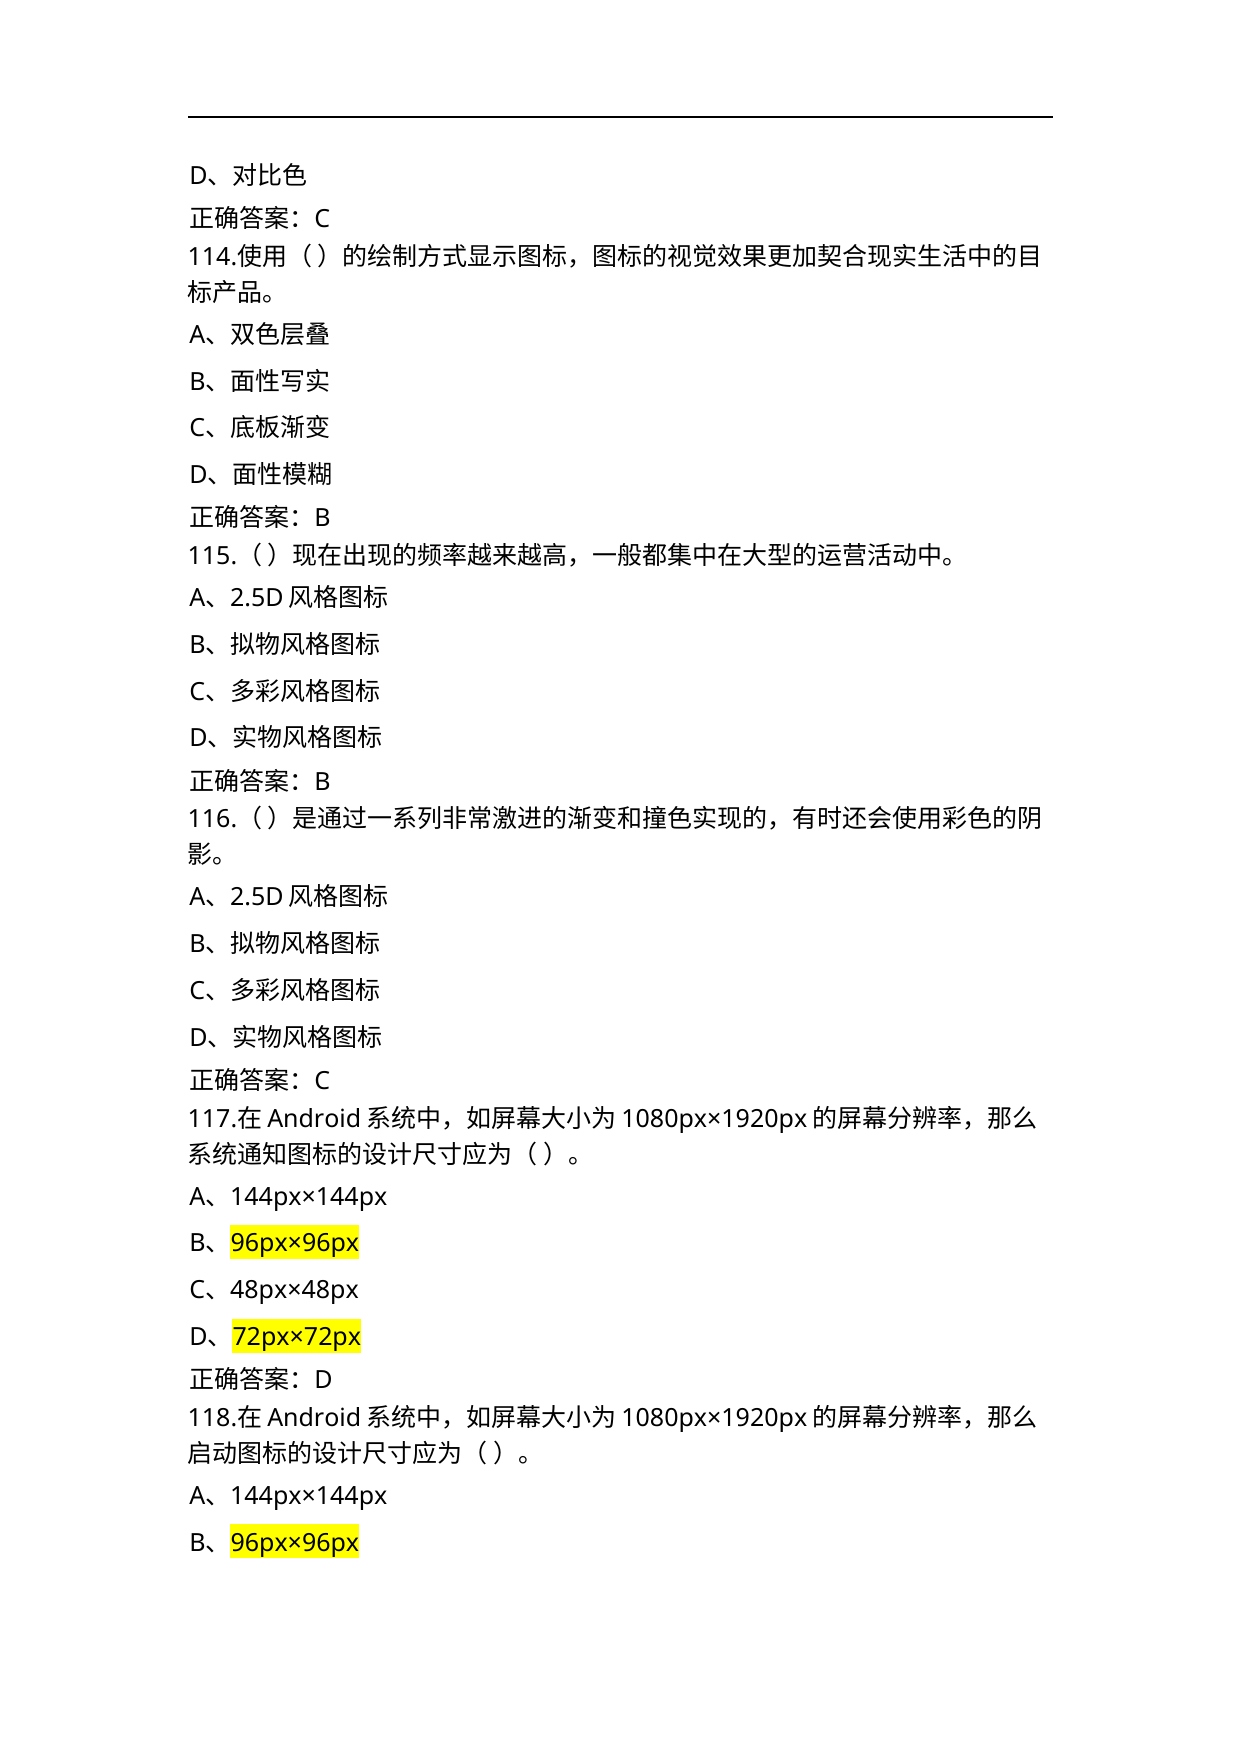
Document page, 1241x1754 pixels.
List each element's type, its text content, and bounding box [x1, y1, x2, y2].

table_header A、144px×144px [188, 1470, 1053, 1517]
table_cell C、多彩风格图标 [188, 965, 1053, 1012]
table_cell B、96px×96px [188, 1517, 1053, 1564]
text 114.使用（ ）的绘制方式显示图标，图标的视觉效果更加契合现实生活中的目标产品。 [187, 236, 1053, 309]
table_cell D、实物风格图标 [188, 1012, 1053, 1059]
table_cell C、底板渐变 [188, 403, 1053, 449]
table_header A、2.5D风格图标 [188, 871, 1053, 918]
table_header A、2.5D风格图标 [188, 572, 1053, 619]
table_cell D、实物风格图标 [188, 713, 1053, 759]
table_cell B、拟物风格图标 [188, 619, 1053, 666]
table_cell D、72px×72px [188, 1311, 1053, 1358]
table_cell 正确答案：B [188, 759, 1053, 799]
table_cell 正确答案：C [188, 197, 1053, 236]
text 115.（ ）现在出现的频率越来越高，一般都集中在大型的运营活动中。 [187, 536, 1053, 572]
table_header A、双色层叠 [188, 309, 1053, 356]
table_cell B、96px×96px [188, 1218, 1053, 1264]
text 118.在Android系统中，如屏幕大小为1080px×1920px的屏幕分辨率，那么启动图标的设计尺寸应为（ ）。 [187, 1397, 1053, 1470]
table_cell 正确答案：D [188, 1358, 1053, 1397]
table_cell D、面性模糊 [188, 449, 1053, 496]
text 116.（ ）是通过一系列非常激进的渐变和撞色实现的，有时还会使用彩色的阴影。 [187, 799, 1053, 871]
table_header A、144px×144px [188, 1171, 1053, 1217]
table_cell D、对比色 [188, 150, 1053, 197]
table_cell 正确答案：B [188, 496, 1053, 536]
table_cell C、多彩风格图标 [188, 666, 1053, 712]
table_cell B、面性写实 [188, 356, 1053, 402]
table_cell B、拟物风格图标 [188, 918, 1053, 965]
table_cell 正确答案：C [188, 1059, 1053, 1098]
table_cell C、48px×48px [188, 1264, 1053, 1311]
text 117.在Android系统中，如屏幕大小为1080px×1920px的屏幕分辨率，那么系统通知图标的设计尺寸应为（ ）。 [187, 1098, 1053, 1171]
